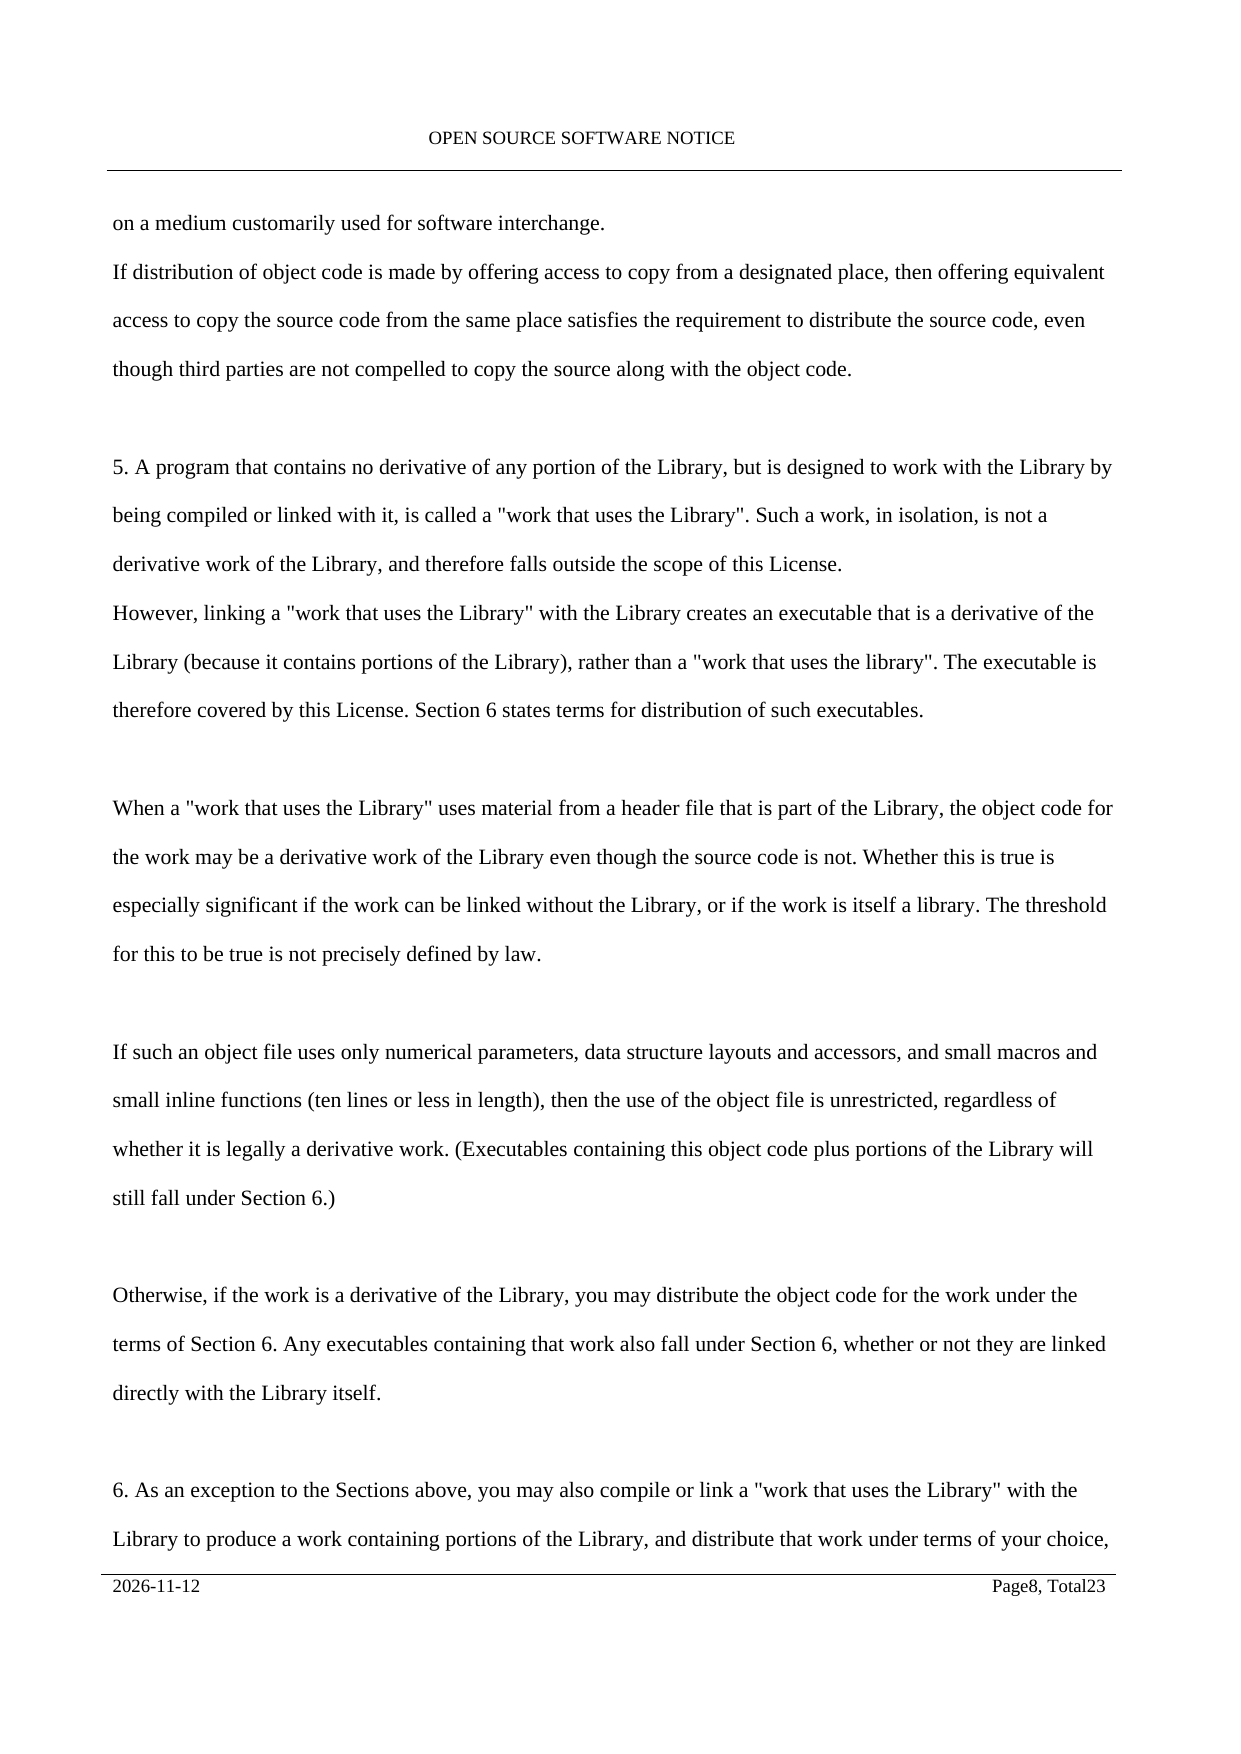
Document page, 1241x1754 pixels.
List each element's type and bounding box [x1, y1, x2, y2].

text [112, 206, 1128, 1555]
